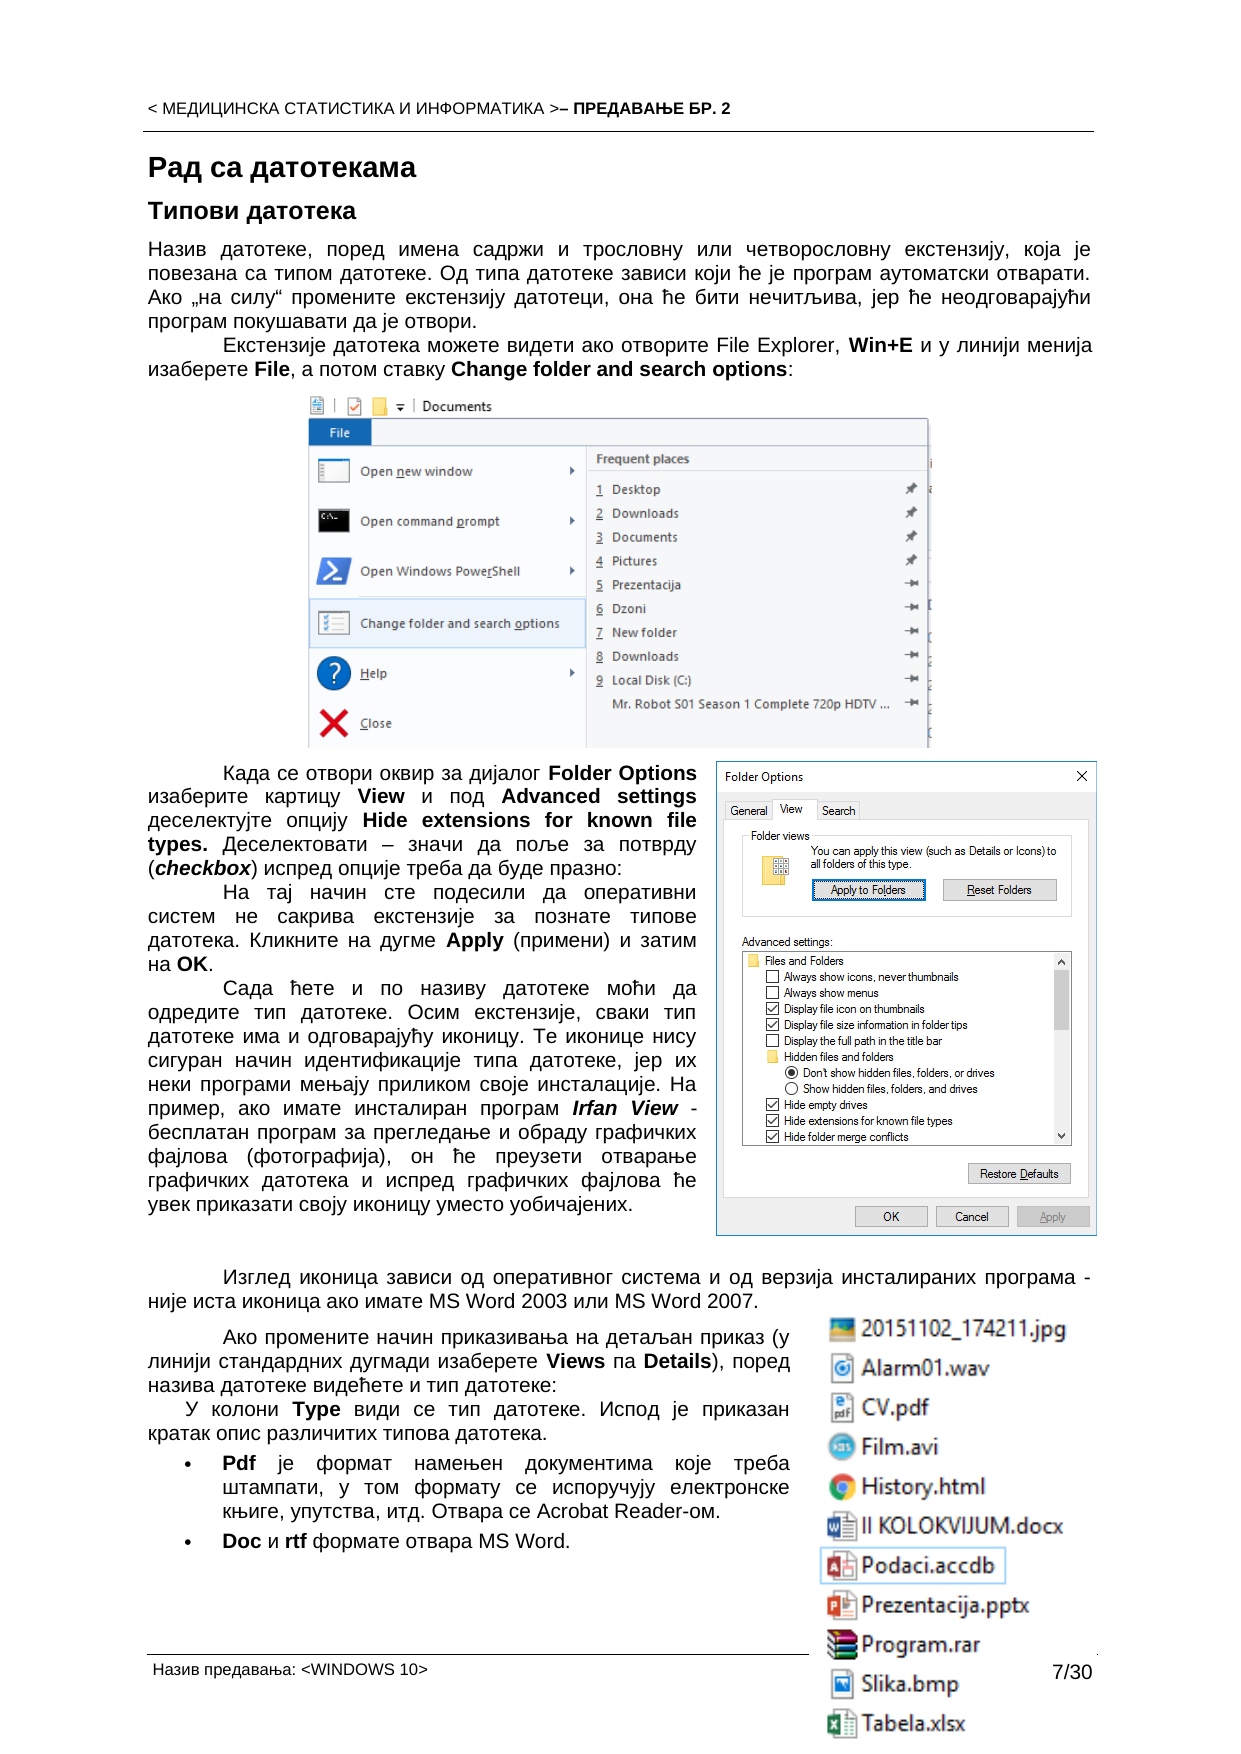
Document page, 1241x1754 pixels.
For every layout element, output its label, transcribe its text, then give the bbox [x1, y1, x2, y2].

list Doc и rtf формате отвара MS Word. [185, 1529, 809, 1553]
text Екстензије датотека можете видети ако отворите File Explorer, Win+E и у линији менија изаберете File, а потом ставку Change folder and search options: [148, 333, 1092, 381]
subtitle Рад са датотекама [148, 150, 1092, 183]
text Када се отвори оквир за дијалог Folder Options изаберите картицу View и под Advanced settings деселектујте опцију Hide extensions for known file types. Деселектовати – значи да поље за потврду (checkbox) испред опције треба да буде празно: [148, 760, 1092, 880]
picture [716, 761, 1097, 1236]
text У колони Type види се тип датотеке. Испод је приказан кратак опис различитих типова датотека. [148, 1397, 809, 1445]
list Pdf је формат намењен документима које треба штампати, у том формату се испоручују електронске књиге, упутства, итд. Отвара се Acrobat Reader-ом. [185, 1451, 809, 1523]
text Назив датотеке, поред имена садржи и трословну или четворословну екстензију, која је повезана са типом датотеке. Од типа датотеке зависи који ће је програм аутоматски отварати. Ако „на силу“ промените екстензију датотеци, она ће бити нечитљива, јер ће неодговарајући програм покушавати да је отвори. [148, 237, 1092, 333]
text Изглед иконица зависи од оперативног система и од верзија инсталираних програма - није иста иконица ако имате MS Word 2003 или MS Word 2007. [148, 1264, 1092, 1312]
text Ако промените начин приказивања на детаљан приказ (у линији стандардних дугмади изаберете Views па Details), поред назива датотеке видећете и тип датотеке: [148, 1325, 809, 1397]
text Сада ћете и по називу датотеке моћи да одредите тип датотеке. Осим екстензије, сваки тип датотеке има и одговарајућу иконицу. Те иконице нису сигуран начин идентификације типа датотеке, јер их неки програми мењају приликом своје инсталације. На пример, ако имате инсталиран програм Irfan View - бесплатан програм за прегледање и обраду графичких фајлова (фотографија), он ће преузети отварање графичких датотека и испред графичких фајлова ће увек приказати своју иконицу уместо уобичајених. [148, 976, 716, 1216]
subtitle Типови датотека [148, 196, 1092, 225]
picture [308, 393, 932, 748]
text На тај начин сте подесили да оперативни систем не сакрива екстензије за познате типове датотека. Кликните на дугме Apply (примени) и затим на OK. [148, 880, 716, 976]
picture [809, 1301, 1097, 1754]
